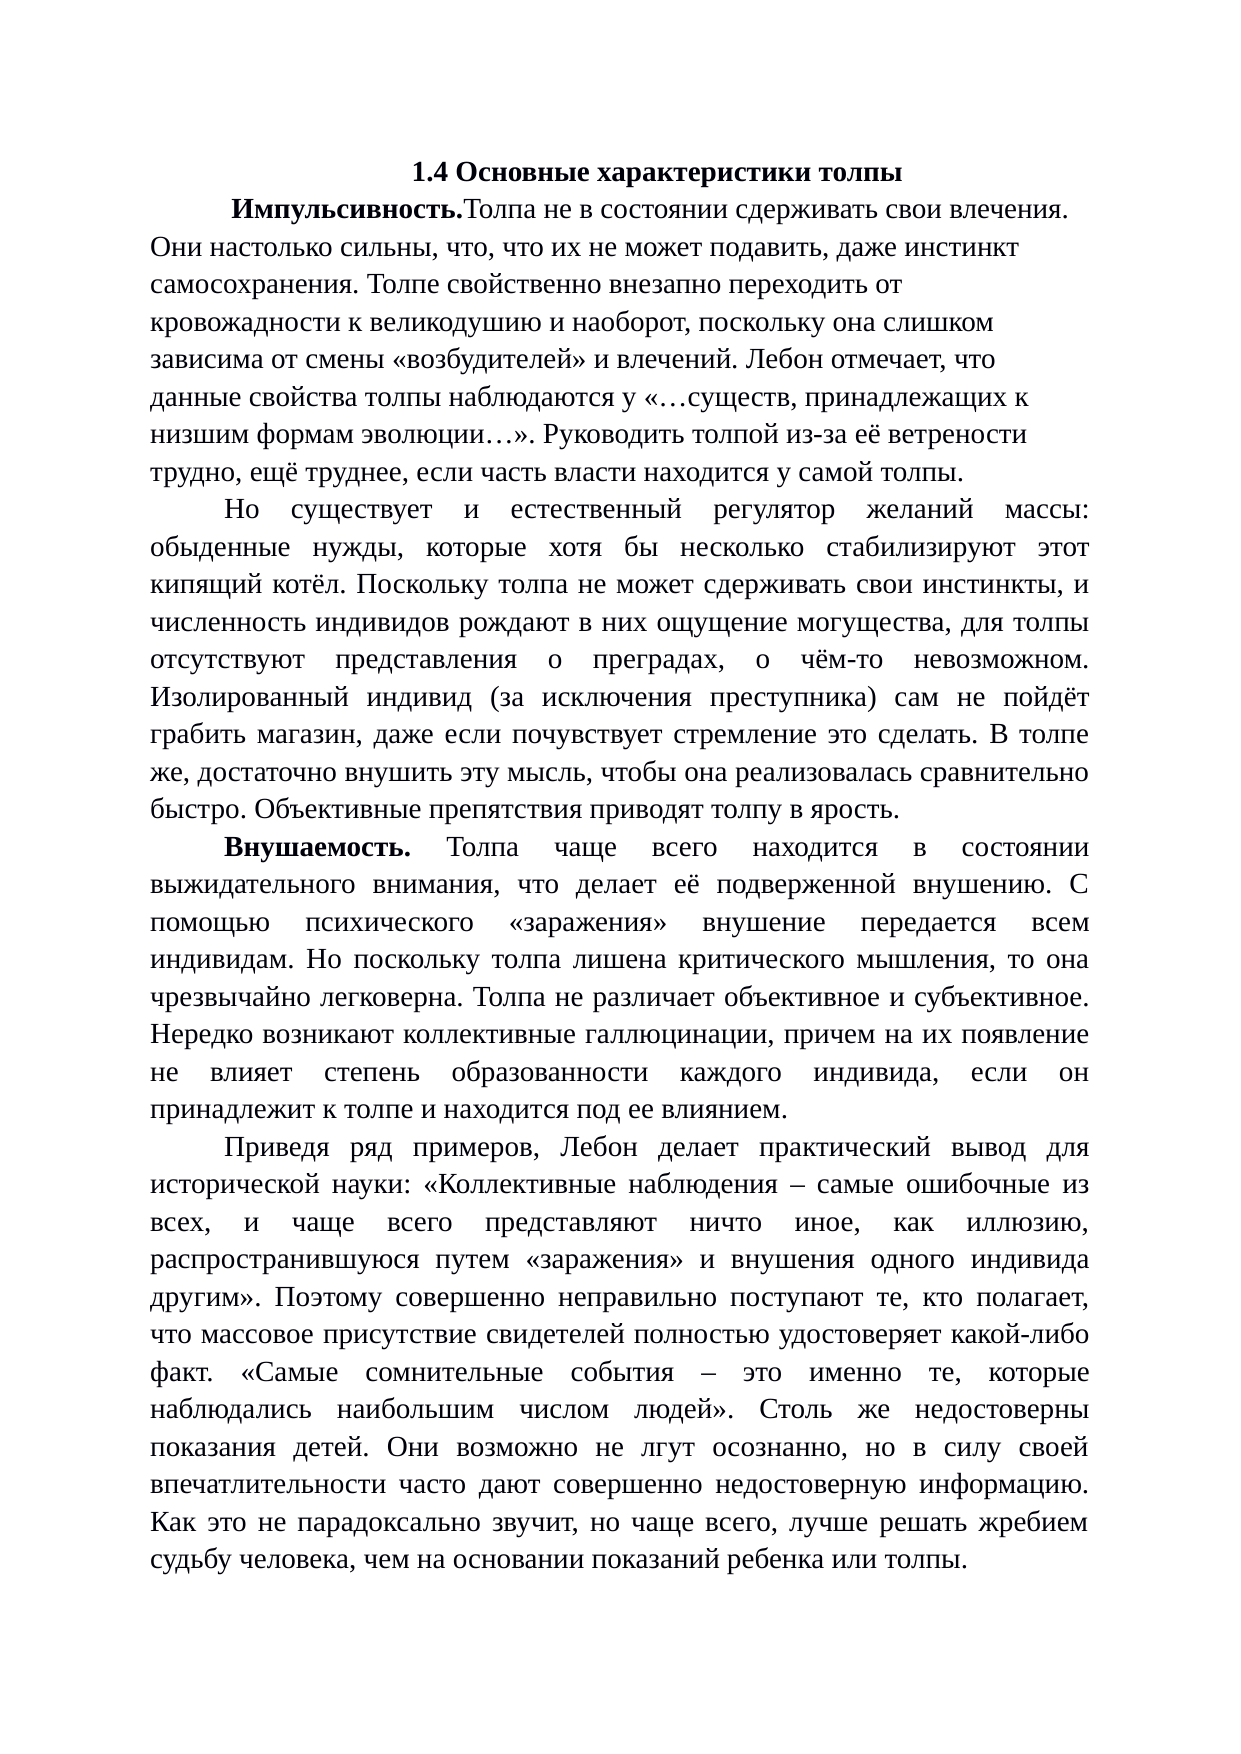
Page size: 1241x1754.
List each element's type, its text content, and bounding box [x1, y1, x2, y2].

text Приведя ряд примеров, Лебон делает практический вывод для исторической науки: «Коллективные наблюдения – самые ошибочные из всех, и чаще всего представляют ничто иное, как иллюзию, распространившуюся путем «заражения» и внушения одного индивида другим». Поэтому совершенно неправильно поступают те, кто полагает, что массовое присутствие свидетелей полностью удостоверяет какой-либо факт. «Самые сомнительные события – это именно те, которые наблюдались наибольшим числом людей». Столь же недостоверны показания детей. Они возможно не лгут осознанно, но в силу своей впечатлительности часто дают совершенно недостоверную информацию. Как это не парадоксально звучит, но чаще всего, лучше решать жребием судьбу человека, чем на основании показаний ребенка или толпы. [150, 1125, 1090, 1575]
text Импульсивность.Толпа не в состоянии сдерживать свои влечения. Они настолько сильны, что, что их не может подавить, даже инстинкт самосохранения. Толпе свойственно внезапно переходить от кровожадности к великодушию и наоборот, поскольку она слишком зависима от смены «возбудителей» и влечений. Лебон отмечает, что данные свойства толпы наблюдаются у «…существ, принадлежащих к низшим формам эволюции…». Руководить толпой из-за её ветрености трудно, ещё труднее, если часть власти находится у самой толпы. [150, 187, 1090, 487]
text Но существует и естественный регулятор желаний массы: обыденные нужды, которые хотя бы несколько стабилизируют этот кипящий котёл. Поскольку толпа не может сдерживать свои инстинкты, и численность индивидов рождают в них ощущение могущества, для толпы отсутствуют представления о преградах, о чём-то невозможном. Изолированный индивид (за исключения преступника) сам не пойдёт грабить магазин, даже если почувствует стремление это сделать. В толпе же, достаточно внушить эту мысль, чтобы она реализовалась сравнительно быстро. Объективные препятствия приводят толпу в ярость. [150, 487, 1090, 825]
text 1.4 Основные характеристики толпы [150, 150, 1090, 187]
text Внушаемость. Толпа чаще всего находится в состоянии выжидательного внимания, что делает её подверженной внушению. С помощью психического «заражения» внушение передается всем индивидам. Но поскольку толпа лишена критического мышления, то она чрезвычайно легковерна. Толпа не различает объективное и субъективное. Нередко возникают коллективные галлюцинации, причем на их появление не влияет степень образованности каждого индивида, если он принадлежит к толпе и находится под ее влиянием. [150, 825, 1090, 1125]
